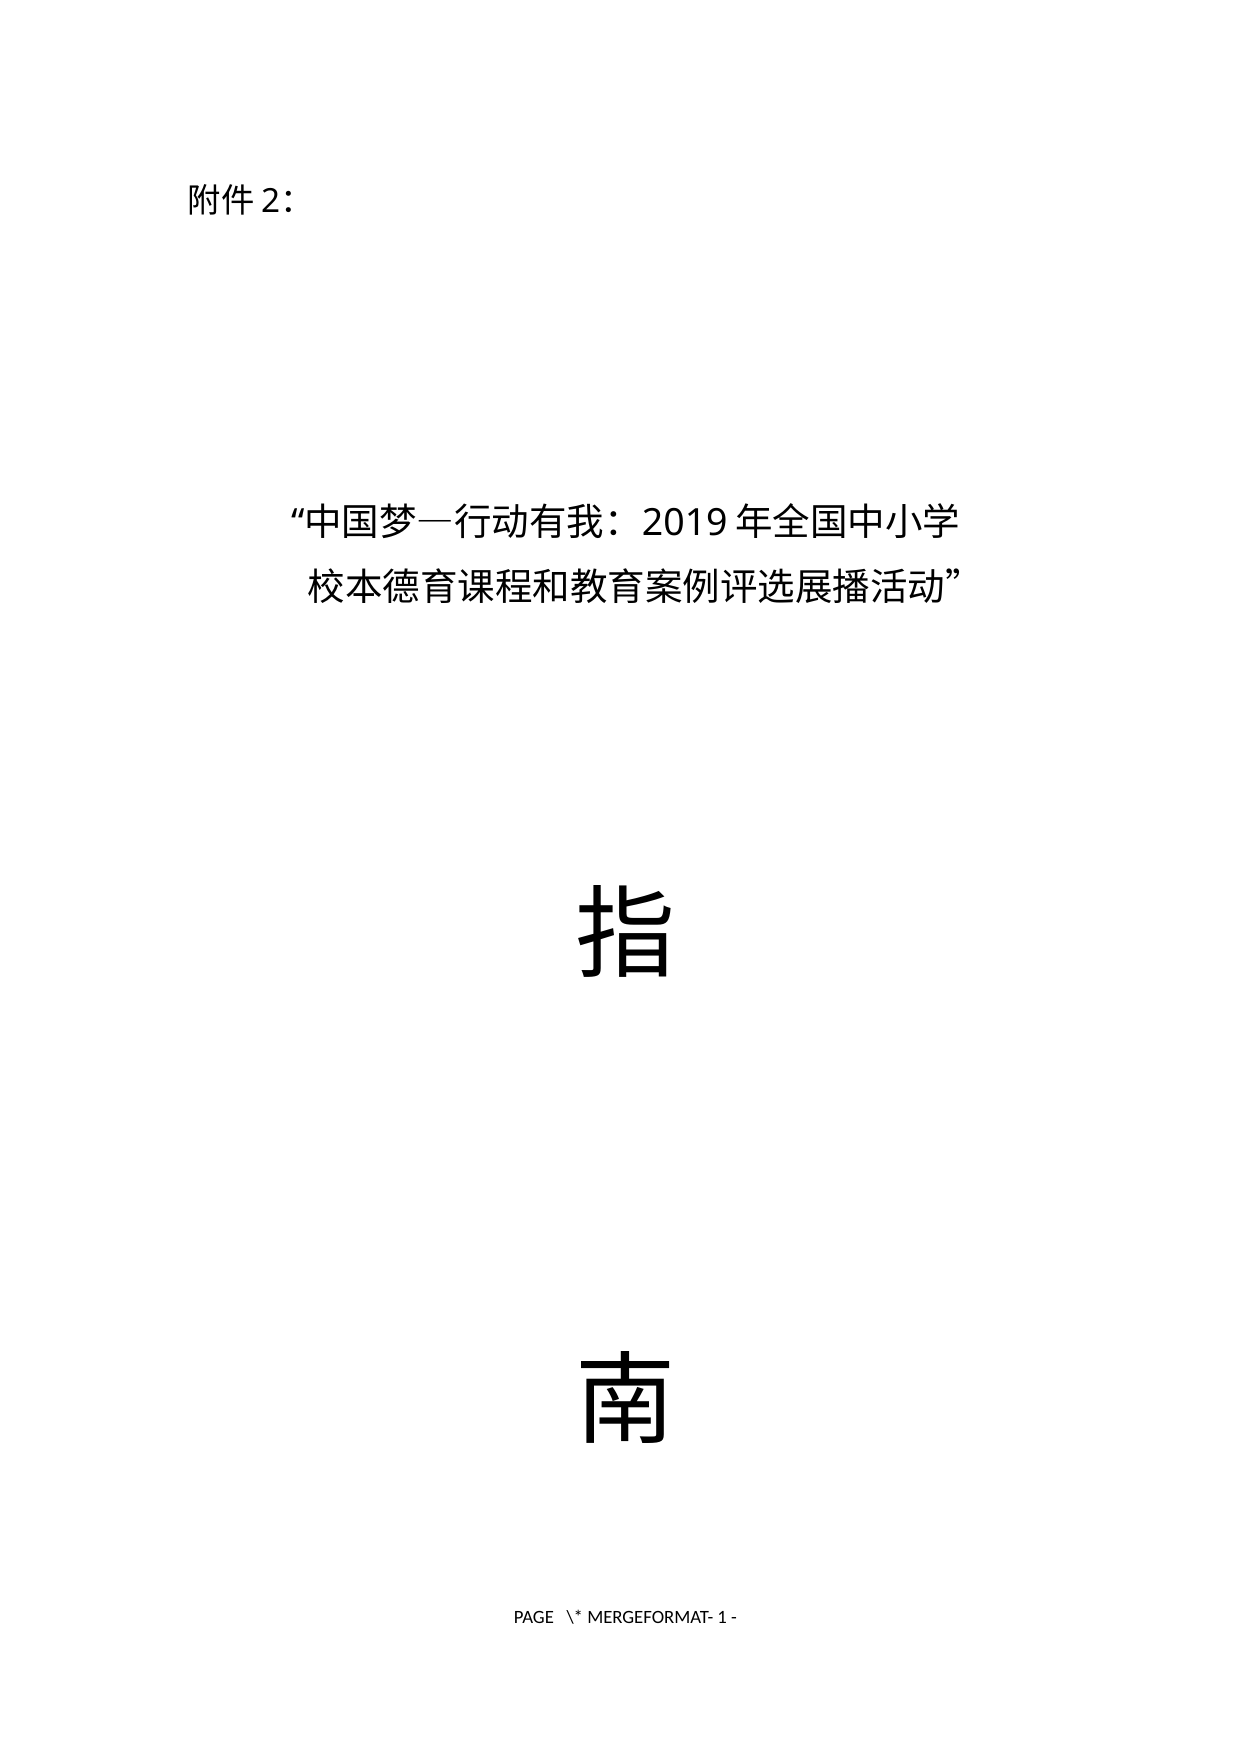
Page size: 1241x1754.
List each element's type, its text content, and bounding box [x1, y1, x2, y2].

text 南 [187, 1310, 1063, 1472]
text 指 [187, 844, 1063, 1007]
text 附件2： [187, 162, 1063, 227]
text 校本德育课程和教育案例评选展播活动” [187, 552, 1063, 617]
text “中国梦—行动有我：2019年全国中小学 [187, 487, 1063, 552]
